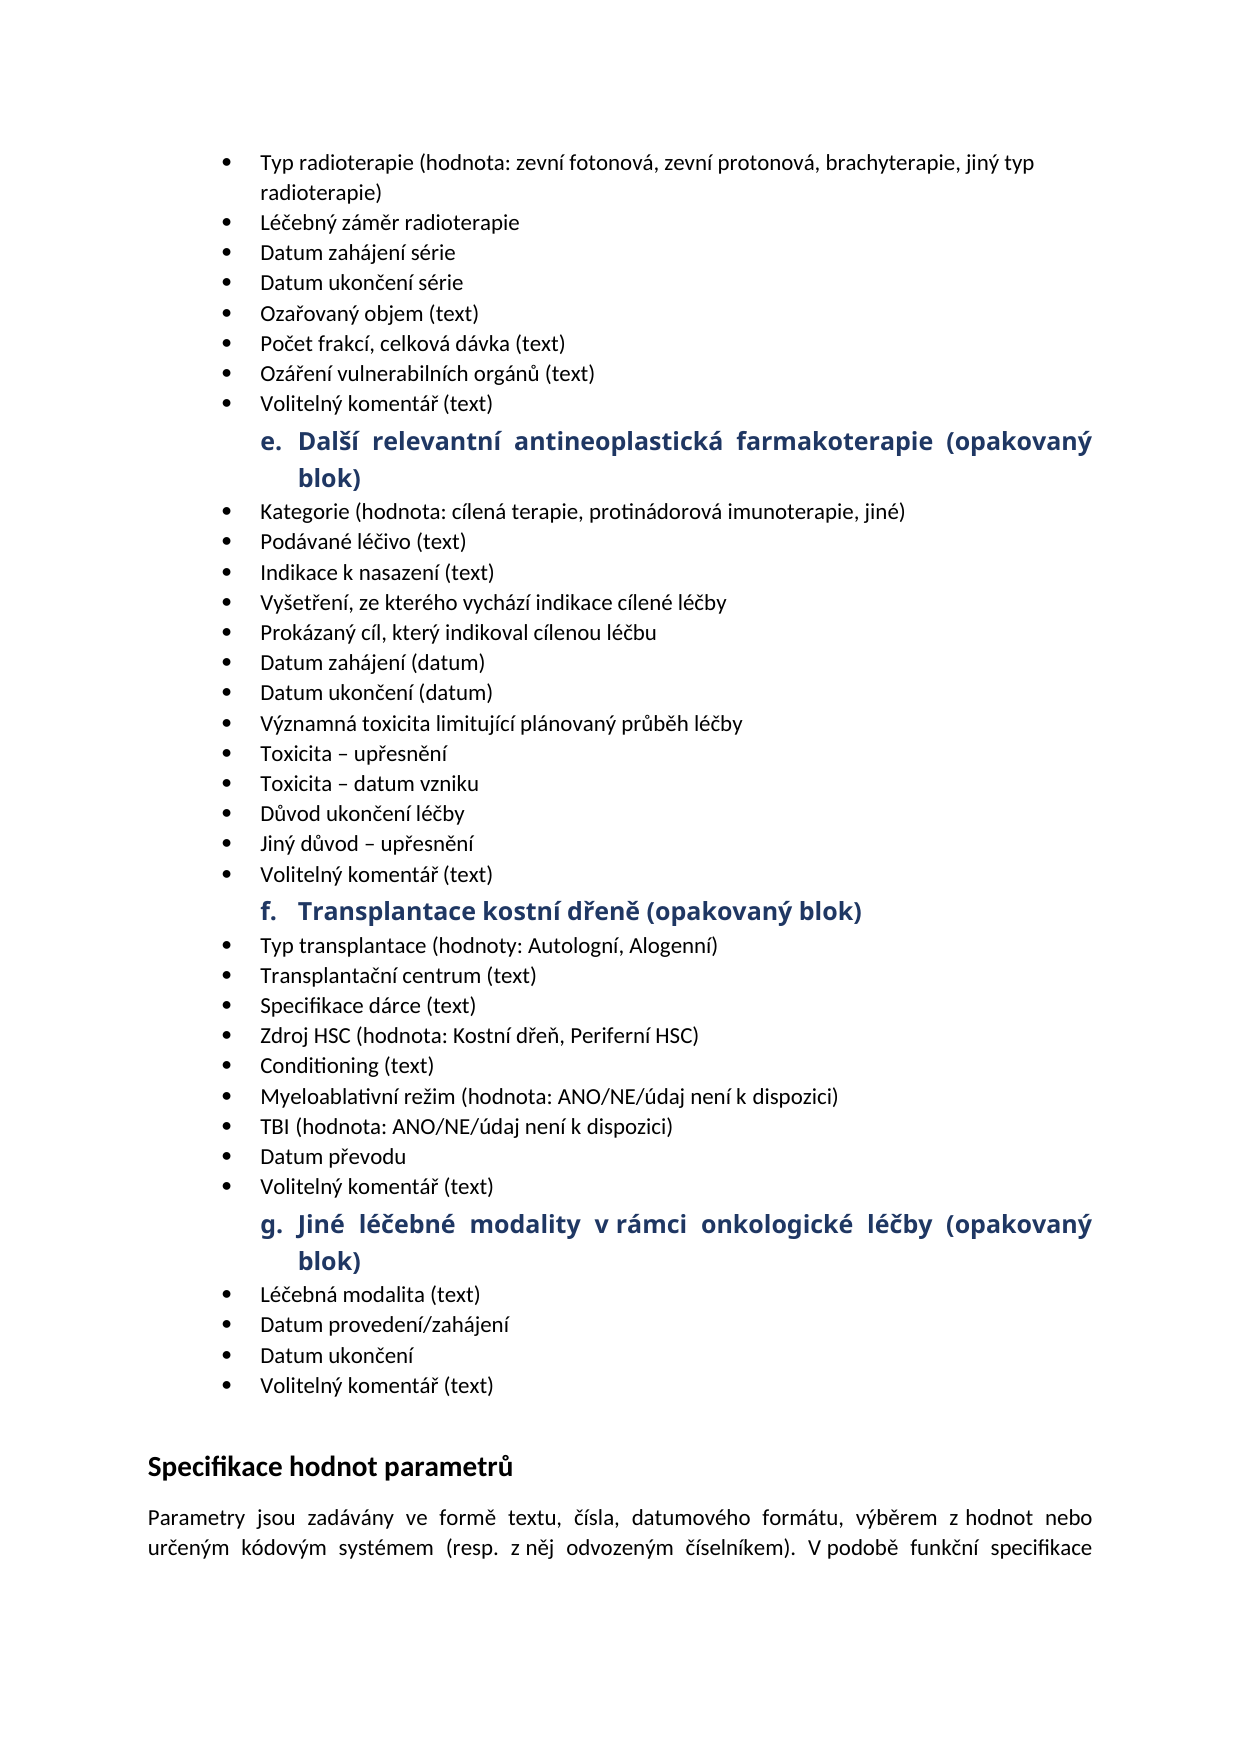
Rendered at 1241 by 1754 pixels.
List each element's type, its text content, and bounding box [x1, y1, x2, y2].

text Specifikace hodnot parametrů [148, 1448, 1093, 1484]
list Transplantační centrum (text) [223, 961, 1093, 989]
list Datum provedení/zahájení [223, 1311, 1093, 1339]
list Ozařovaný objem (text) [223, 299, 1093, 327]
list Datum ukončení [223, 1341, 1093, 1369]
list Datum zahájení série [223, 238, 1093, 266]
subtitle Transplantace kostní dřeně (opakovaný blok) [260, 894, 1093, 928]
list Důvod ukončení léčby [223, 799, 1093, 827]
list Typ transplantace (hodnoty: Autologní, Alogenní) [223, 931, 1093, 959]
list Významná toxicita limitující plánovaný průběh léčby [223, 709, 1093, 737]
list Jiný důvod – upřesnění [223, 829, 1093, 857]
list Specifikace dárce (text) [223, 991, 1093, 1019]
list Typ radioterapie (hodnota: zevní fotonová, zevní protonová, brachyterapie, jiný typ radioterapie) [223, 148, 1093, 206]
list Toxicita – upřesnění [223, 739, 1093, 767]
subtitle Jiné léčebné modality v rámci onkologické léčby (opakovaný blok) [260, 1207, 1093, 1278]
list Datum zahájení (datum) [223, 648, 1093, 676]
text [148, 1503, 1093, 1561]
list Volitelný komentář (text) [223, 860, 1093, 888]
list Myeloablativní režim (hodnota: ANO/NE/údaj není k dispozici) [223, 1082, 1093, 1110]
list Datum ukončení (datum) [223, 678, 1093, 706]
list Toxicita – datum vzniku [223, 769, 1093, 797]
list Indikace k nasazení (text) [223, 558, 1093, 586]
subtitle Další relevantní antineoplastická farmakoterapie (opakovaný blok) [260, 424, 1093, 494]
list Léčebný záměr radioterapie [223, 208, 1093, 236]
list Prokázaný cíl, který indikoval cílenou léčbu [223, 618, 1093, 646]
list Volitelný komentář (text) [223, 1371, 1093, 1399]
list Ozáření vulnerabilních orgánů (text) [223, 359, 1093, 387]
list Volitelný komentář (text) [223, 1172, 1093, 1201]
list Zdroj HSC (hodnota: Kostní dřeň, Periferní HSC) [223, 1021, 1093, 1049]
list Podávané léčivo (text) [223, 527, 1093, 555]
list Volitelný komentář (text) [223, 389, 1093, 417]
list Datum ukončení série [223, 268, 1093, 296]
list Datum převodu [223, 1142, 1093, 1170]
list Léčebná modalita (text) [223, 1280, 1093, 1308]
list Kategorie (hodnota: cílená terapie, protinádorová imunoterapie, jiné) [223, 497, 1093, 525]
list TBI (hodnota: ANO/NE/údaj není k dispozici) [223, 1112, 1093, 1140]
list Počet frakcí, celková dávka (text) [223, 329, 1093, 357]
list Conditioning (text) [223, 1052, 1093, 1080]
list Vyšetření, ze kterého vychází indikace cílené léčby [223, 588, 1093, 616]
